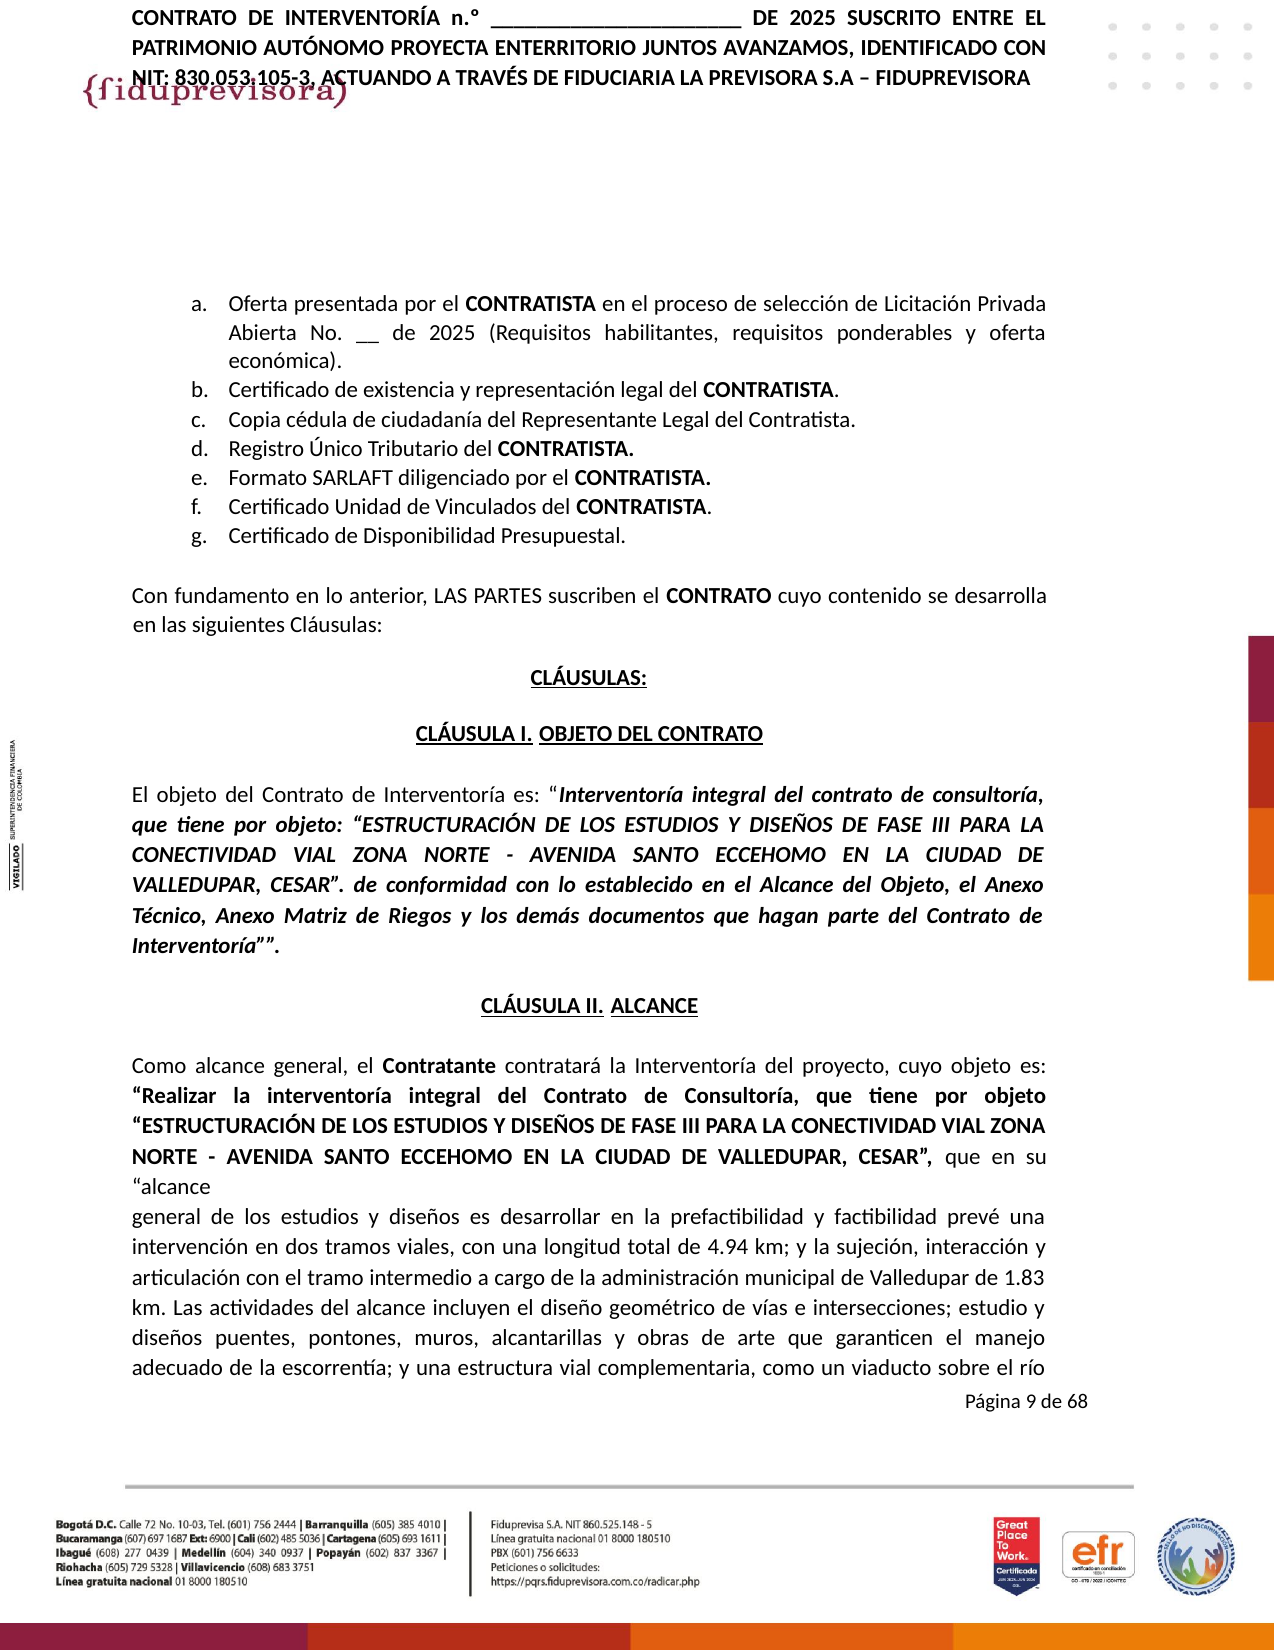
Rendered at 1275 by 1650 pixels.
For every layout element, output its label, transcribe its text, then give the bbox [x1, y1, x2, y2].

list Formato SARLAFT diligenciado por el CONTRATISTA. [191, 463, 1047, 491]
list Certificado Unidad de Vinculados del CONTRATISTA. [191, 492, 1047, 520]
picture [0, 186, 1274, 1650]
text El objeto del Contrato de Interventoría es: “Interventoría integral del contrato de consultoría, que tiene por objeto: “ESTRUCTURACIÓN DE LOS ESTUDIOS Y DISEÑOS DE FASE III PARA LA CONECTIVIDAD VIAL ZONA NORTE - AVENIDA SANTO ECCEHOMO EN LA CIUDAD DE VALLEDUPAR, CESAR”. de conformidad con lo establecido en el Alcance del Objeto, el Anexo Técnico, Anexo Matriz de Riegos y los demás documentos que hagan parte del Contrato de Interventoría””. [132, 780, 1047, 959]
list Oferta presentada por el CONTRATISTA en el proceso de selección de Licitación Privada Abierta No. __ de 2025 (Requisitos habilitantes, requisitos ponderables y oferta económica). [191, 289, 1047, 374]
subtitle CLÁUSULA II. ALCANCE [132, 991, 1047, 1019]
list Copia cédula de ciudadanía del Representante Legal del Contratista. [191, 405, 1047, 433]
list Registro Único Tributario del CONTRATISTA. [191, 434, 1047, 462]
text CLÁUSULAS: [131, 663, 1047, 691]
list Certificado de Disponibilidad Presupuestal. [191, 521, 1047, 549]
list Certificado de existencia y representación legal del CONTRATISTA. [191, 376, 1047, 404]
subtitle CLÁUSULA I. OBJETO DEL CONTRATO [132, 719, 1047, 747]
picture [0, 3, 1274, 143]
text Como alcance general, el Contratante contratará la Interventoría del proyecto, cuyo objeto es: “Realizar la interventoría integral del Contrato de Consultoría, que tiene por objeto “ESTRUCTURACIÓN DE LOS ESTUDIOS Y DISEÑOS DE FASE III PARA LA CONECTIVIDAD VIAL ZONA NORTE - AVENIDA SANTO ECCEHOMO EN LA CIUDAD DE VALLEDUPAR, CESAR”, que en su “alcance [132, 1051, 1047, 1200]
text Con fundamento en lo anterior, LAS PARTES suscriben el CONTRATO cuyo contenido se desarrolla en las siguientes Cláusulas: [132, 581, 1047, 638]
